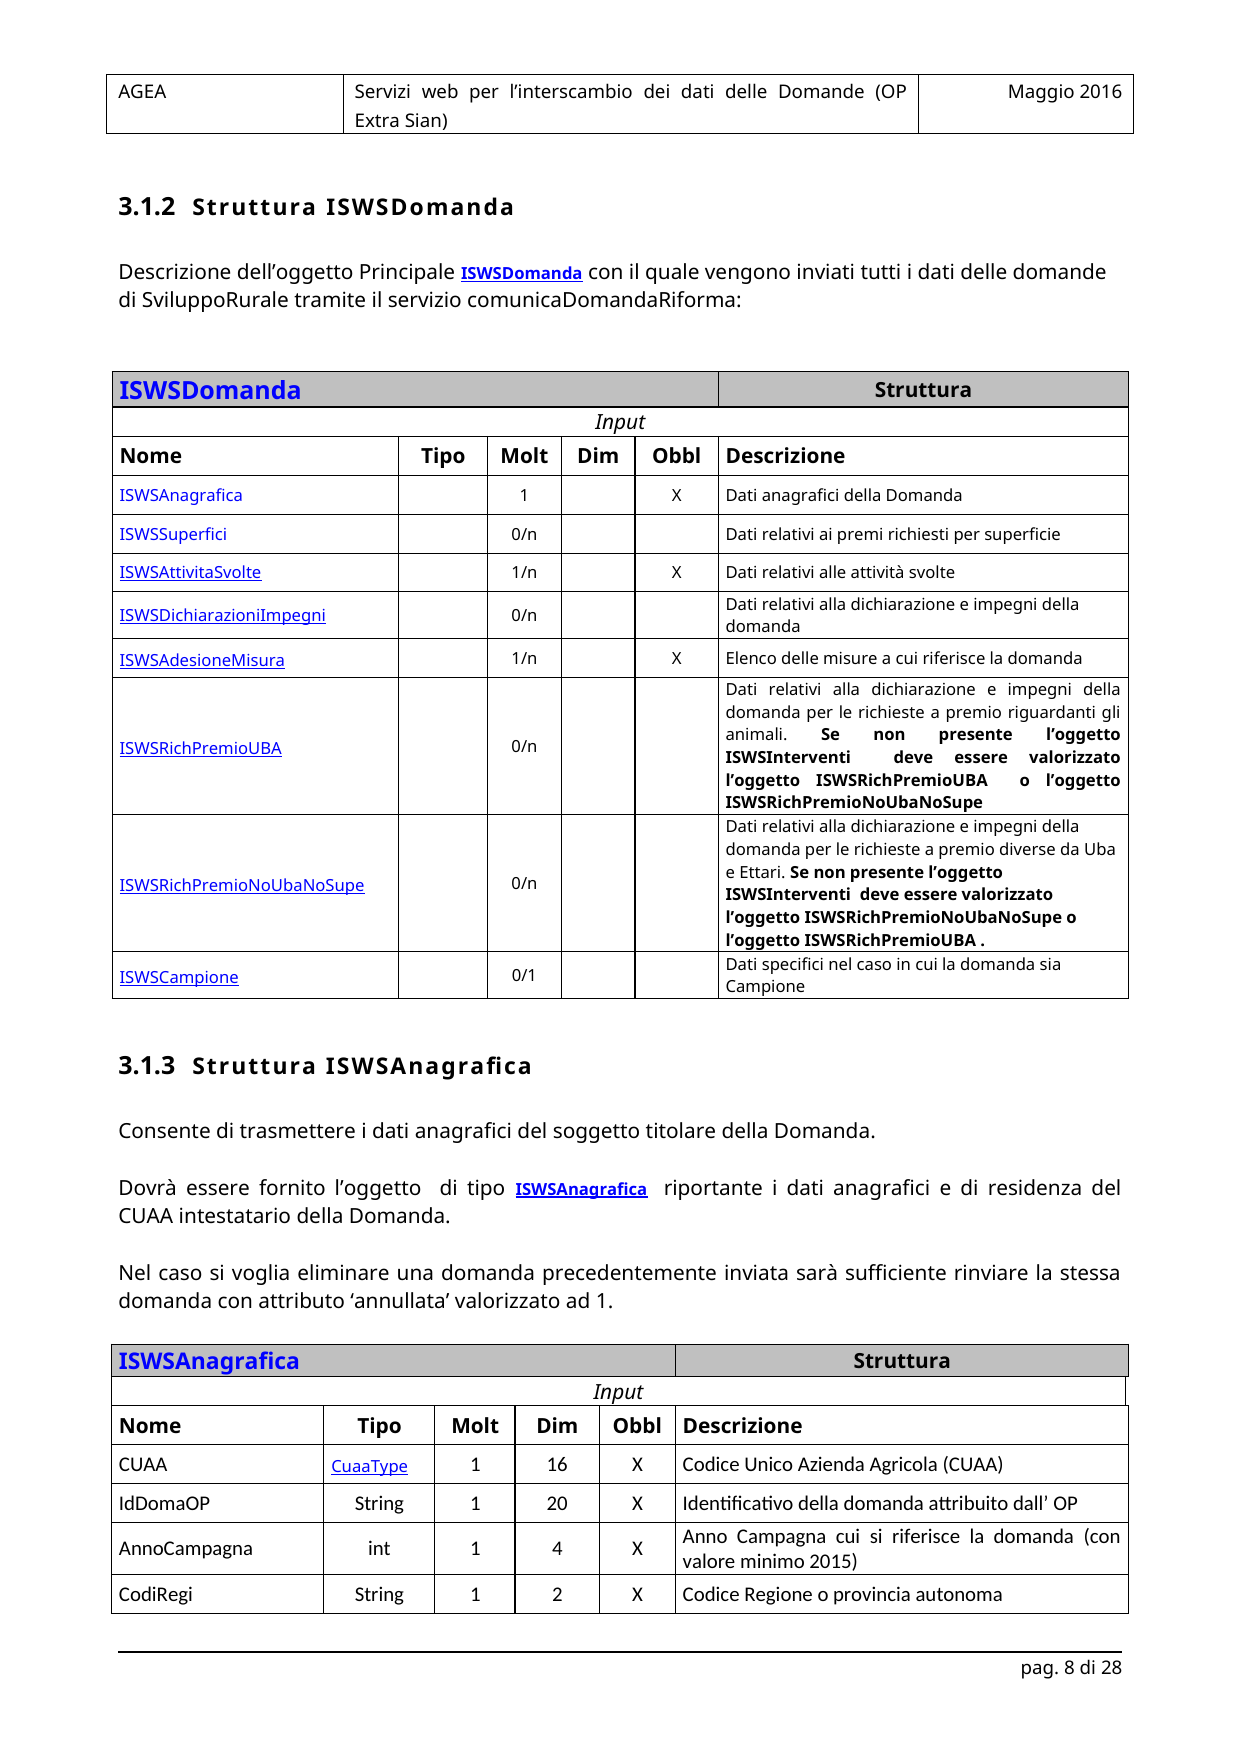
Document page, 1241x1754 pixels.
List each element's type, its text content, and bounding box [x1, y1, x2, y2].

table_cell 1 [488, 476, 561, 513]
table_cell Molt [435, 1406, 514, 1444]
table_cell 0/n [488, 515, 561, 552]
table_cell Dati relativi alla dichiarazione e impegni della domanda per le richieste a premio riguardanti gli animali. Se non presente l’oggetto ISWSInterventi deve essere valorizzato l’oggetto ISWSRichPremioUBA o l’oggetto ISWSRichPremioNoUbaNoSupe [719, 678, 1128, 814]
table_cell CuaaType [324, 1445, 434, 1483]
table_cell 1 [435, 1523, 514, 1574]
table_cell 1/n [488, 639, 561, 677]
table_cell ISWSSuperfici [113, 515, 398, 552]
table_cell String [324, 1575, 434, 1613]
table_cell Dati relativi alla dichiarazione e impegni della domanda per le richieste a premio diverse da Uba e Ettari. Se non presente l’oggetto ISWSInterventi deve essere valorizzato l’oggetto ISWSRichPremioNoUbaNoSupe o l’oggetto ISWSRichPremioUBA . [719, 815, 1128, 951]
table_cell X [600, 1575, 675, 1613]
subtitle Struttura ISWSAnagrafica [118, 1047, 1122, 1081]
table_cell X [636, 639, 718, 677]
table_cell 0/n [488, 815, 561, 951]
table_cell Tipo [399, 437, 487, 475]
table_cell CUAA [112, 1445, 323, 1483]
table_cell [562, 815, 634, 951]
table_header ISWSDomanda [113, 372, 718, 406]
table_cell Dim [562, 437, 634, 475]
table_cell 0/n [488, 678, 561, 814]
table_cell [562, 678, 634, 814]
table_cell [399, 678, 487, 814]
table_cell Obbl [636, 437, 718, 475]
table_cell 4 [516, 1523, 599, 1574]
table_cell [562, 952, 634, 998]
table_cell Dati relativi alla dichiarazione e impegni della domanda [719, 592, 1128, 638]
table_cell ISWSRichPremioNoUbaNoSupe [113, 815, 398, 951]
table_cell [399, 639, 487, 677]
table_cell X [600, 1523, 675, 1574]
table_cell ISWSCampione [113, 952, 398, 998]
table_cell 2 [516, 1575, 599, 1613]
table_cell String [324, 1484, 434, 1522]
table_cell 0/1 [488, 952, 561, 998]
table_cell IdDomaOP [112, 1484, 323, 1522]
table_cell Dati relativi alle attività svolte [719, 554, 1128, 591]
table_cell Descrizione [676, 1406, 1128, 1444]
table_cell X [600, 1445, 675, 1483]
table_cell Elenco delle misure a cui riferisce la domanda [719, 639, 1128, 677]
table_cell [562, 554, 634, 591]
subtitle Struttura ISWSDomanda [118, 188, 1122, 222]
table_cell [636, 592, 718, 638]
table_cell CodiRegi [112, 1575, 323, 1613]
table_cell ISWSDichiarazioniImpegni [113, 592, 398, 638]
table_cell [399, 592, 487, 638]
table_cell ISWSRichPremioUBA [113, 678, 398, 814]
table_cell [562, 639, 634, 677]
table_cell 20 [516, 1484, 599, 1522]
table_header Struttura [676, 1345, 1128, 1376]
table_cell 1 [435, 1445, 514, 1483]
table_cell [636, 515, 718, 552]
table_cell Dim [516, 1406, 599, 1444]
table_cell 16 [516, 1445, 599, 1483]
table_cell Anno Campagna cui si riferisce la domanda (con valore minimo 2015) [676, 1523, 1128, 1574]
table_cell [636, 678, 718, 814]
table_cell ISWSAnagrafica [113, 476, 398, 513]
table_cell Tipo [324, 1406, 434, 1444]
table_cell Dati specifici nel caso in cui la domanda sia Campione [719, 952, 1128, 998]
list Nel caso si voglia eliminare una domanda precedentemente inviata sarà sufficiente rinviare la stessa domanda con attributo ‘annullata’ valorizzato ad 1. [118, 1258, 1122, 1315]
list Dovrà essere fornito l’oggetto di tipo ISWSAnagrafica riportante i dati anagrafici e di residenza del CUAA intestatario della Domanda. [118, 1173, 1122, 1230]
table_cell [399, 815, 487, 951]
table_cell Nome [113, 437, 398, 475]
table_cell Input [113, 408, 1128, 436]
table_cell [399, 952, 487, 998]
table_cell 1/n [488, 554, 561, 591]
table_cell Nome [112, 1406, 323, 1444]
table_cell [399, 554, 487, 591]
table_cell 1 [435, 1575, 514, 1613]
table_cell 0/n [488, 592, 561, 638]
table_cell 1 [435, 1484, 514, 1522]
table_header Struttura [719, 372, 1128, 406]
table_cell Dati relativi ai premi richiesti per superficie [719, 515, 1128, 552]
table_cell X [636, 476, 718, 513]
table_cell Codice Regione o provincia autonoma [676, 1575, 1128, 1613]
table_cell X [636, 554, 718, 591]
table_cell int [324, 1523, 434, 1574]
table_cell [399, 476, 487, 513]
table_cell Codice Unico Azienda Agricola (CUAA) [676, 1445, 1128, 1483]
table_cell ISWSAdesioneMisura [113, 639, 398, 677]
table_cell [636, 815, 718, 951]
table_header ISWSAnagrafica [112, 1345, 675, 1376]
table_cell ISWSAttivitaSvolte [113, 554, 398, 591]
table_cell Descrizione [719, 437, 1128, 475]
table_cell Molt [488, 437, 561, 475]
table_cell Input [112, 1377, 1125, 1405]
table_cell X [600, 1484, 675, 1522]
table_cell [562, 515, 634, 552]
table_cell [562, 476, 634, 513]
table_cell Obbl [600, 1406, 675, 1444]
table_cell [636, 952, 718, 998]
table_cell Dati anagrafici della Domanda [719, 476, 1128, 513]
text Descrizione dell’oggetto Principale ISWSDomanda con il quale vengono inviati tutti i dati delle domande di SviluppoRurale tramite il servizio comunicaDomandaRiforma: [118, 257, 1122, 314]
table_cell Identificativo della domanda attribuito dall’ OP [676, 1484, 1128, 1522]
table_cell [399, 515, 487, 552]
table_cell AnnoCampagna [112, 1523, 323, 1574]
list Consente di trasmettere i dati anagrafici del soggetto titolare della Domanda. [118, 1116, 1122, 1144]
table_cell [562, 592, 634, 638]
